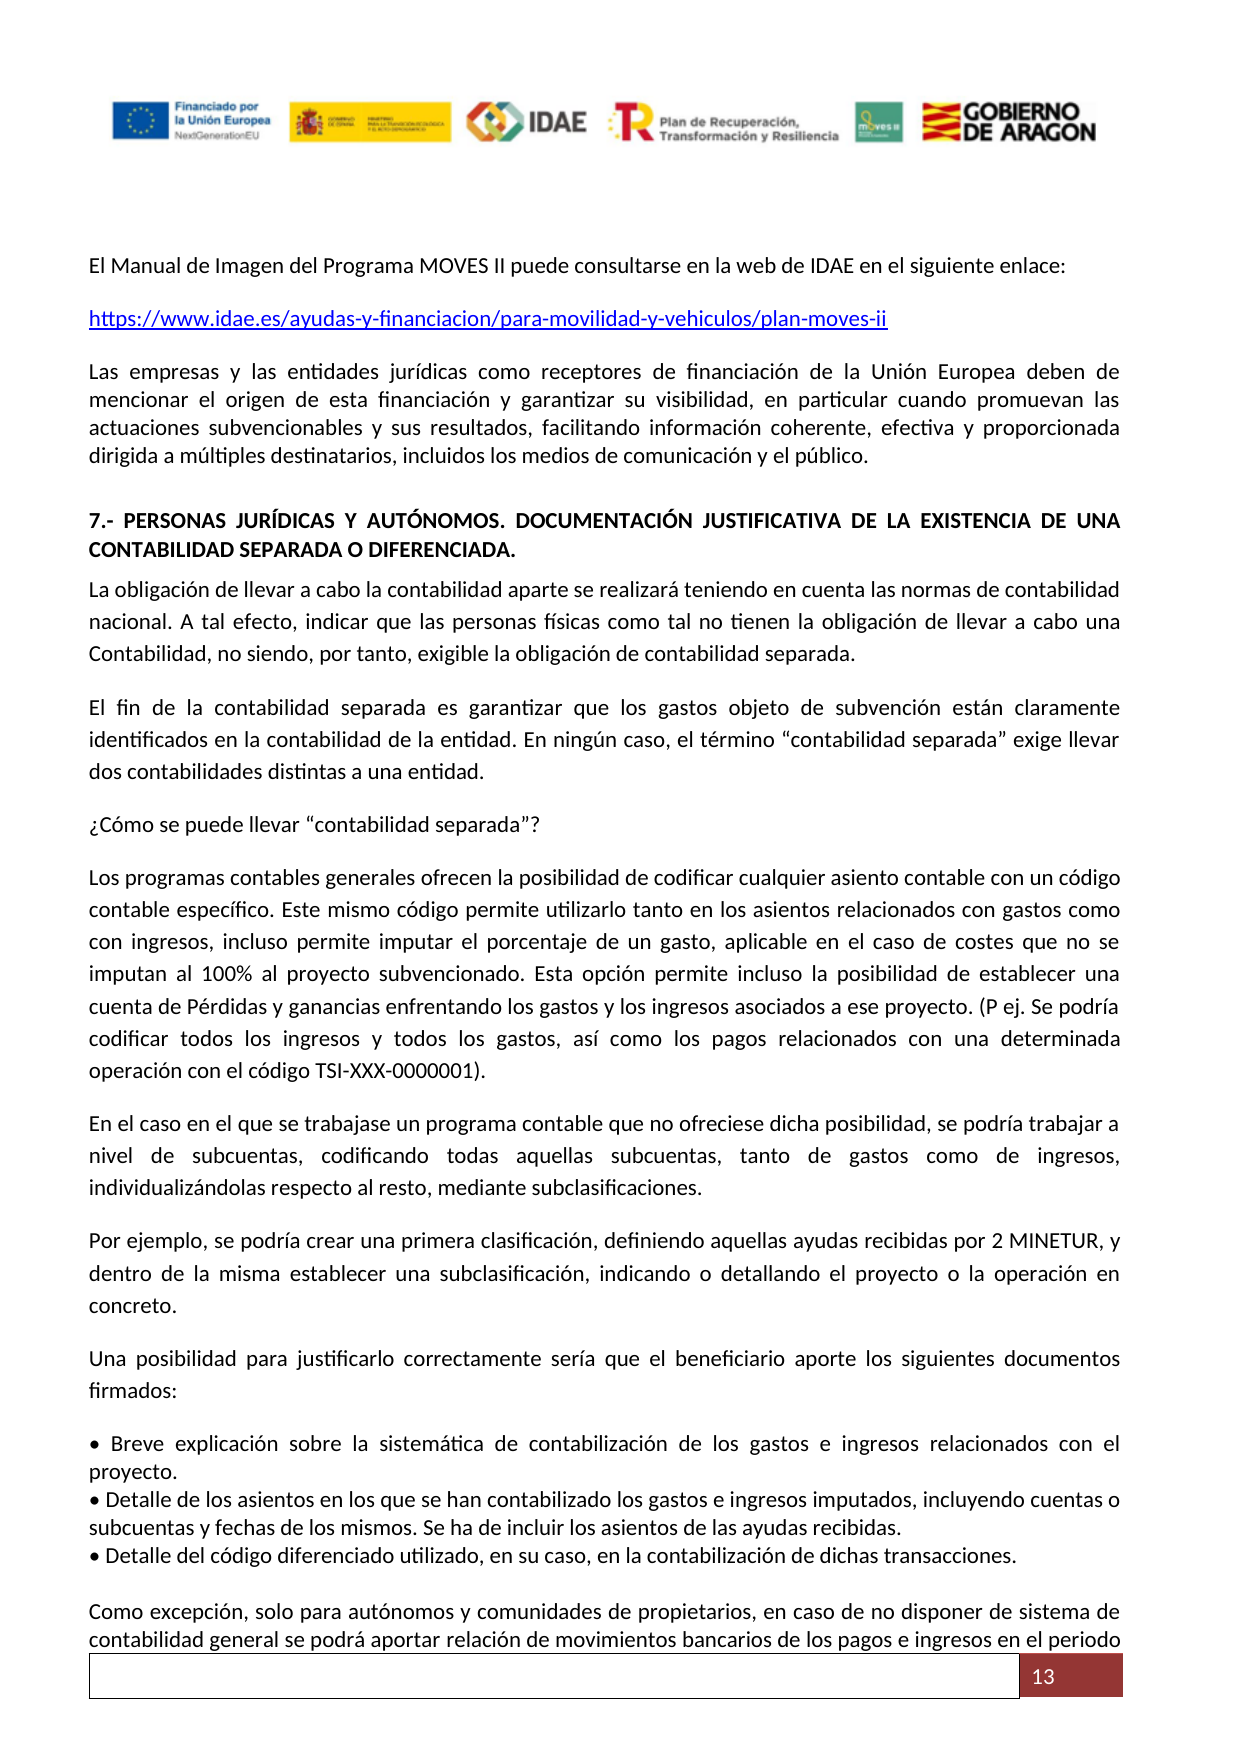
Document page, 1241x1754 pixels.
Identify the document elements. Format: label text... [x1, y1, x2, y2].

text • Breve explicación sobre la sistemática de contabilización de los gastos e ingresos relacionados con el proyecto. [89, 1429, 1122, 1485]
text En el caso en el que se trabajase un programa contable que no ofreciese dicha posibilidad, se podría trabajar a nivel de subcuentas, codificando todas aquellas subcuentas, tanto de gastos como de ingresos, individualizándolas respecto al resto, mediante subclasificaciones. [89, 1109, 1122, 1202]
text Los programas contables generales ofrecen la posibilidad de codificar cualquier asiento contable con un código contable específico. Este mismo código permite utilizarlo tanto en los asientos relacionados con gastos como con ingresos, incluso permite imputar el porcentaje de un gasto, aplicable en el caso de costes que no se imputan al 100% al proyecto subvencionado. Esta opción permite incluso la posibilidad de establecer una cuenta de Pérdidas y ganancias enfrentando los gastos y los ingresos asociados a ese proyecto. (P ej. Se podría codificar todos los ingresos y todos los gastos, así como los pagos relacionados con una determinada operación con el código TSI-XXX-0000001). [89, 863, 1122, 1084]
text ¿Cómo se puede llevar “contabilidad separada”? [89, 810, 1122, 838]
picture [88, 72, 1123, 166]
text Una posibilidad para justificarlo correctamente sería que el beneficiario aporte los siguientes documentos firmados: [89, 1344, 1122, 1404]
text La obligación de llevar a cabo la contabilidad aparte se realizará teniendo en cuenta las normas de contabilidad nacional. A tal efecto, indicar que las personas físicas como tal no tienen la obligación de llevar a cabo una Contabilidad, no siendo, por tanto, exigible la obligación de contabilidad separada. [89, 575, 1122, 668]
text https://www.idae.es/ayudas-y-financiacion/para-movilidad-y-vehiculos/plan-moves-ii [89, 304, 1122, 332]
text Las empresas y las entidades jurídicas como receptores de financiación de la Unión Europea deben de mencionar el origen de esta financiación y garantizar su visibilidad, en particular cuando promuevan las actuaciones subvencionables y sus resultados, facilitando información coherente, efectiva y proporcionada dirigida a múltiples destinatarios, incluidos los medios de comunicación y el público. [89, 357, 1122, 469]
text 7.- PERSONAS JURÍDICAS Y AUTÓNOMOS. DOCUMENTACIÓN JUSTIFICATIVA DE LA EXISTENCIA DE UNA CONTABILIDAD SEPARADA O DIFERENCIADA. [89, 507, 1122, 563]
text El Manual de Imagen del Programa MOVES II puede consultarse en la web de IDAE en el siguiente enlace: [89, 251, 1122, 279]
text • Detalle del código diferenciado utilizado, en su caso, en la contabilización de dichas transacciones. [89, 1541, 1122, 1569]
text Por ejemplo, se podría crear una primera clasificación, definiendo aquellas ayudas recibidas por 2 MINETUR, y dentro de la misma establecer una subclasificación, indicando o detallando el proyecto o la operación en concreto. [89, 1227, 1122, 1319]
text • Detalle de los asientos en los que se han contabilizado los gastos e ingresos imputados, incluyendo cuentas o subcuentas y fechas de los mismos. Se ha de incluir los asientos de las ayudas recibidas. [89, 1485, 1122, 1541]
text El fin de la contabilidad separada es garantizar que los gastos objeto de subvención están claramente identificados en la contabilidad de la entidad. En ningún caso, el término “contabilidad separada” exige llevar dos contabilidades distintas a una entidad. [89, 693, 1122, 785]
